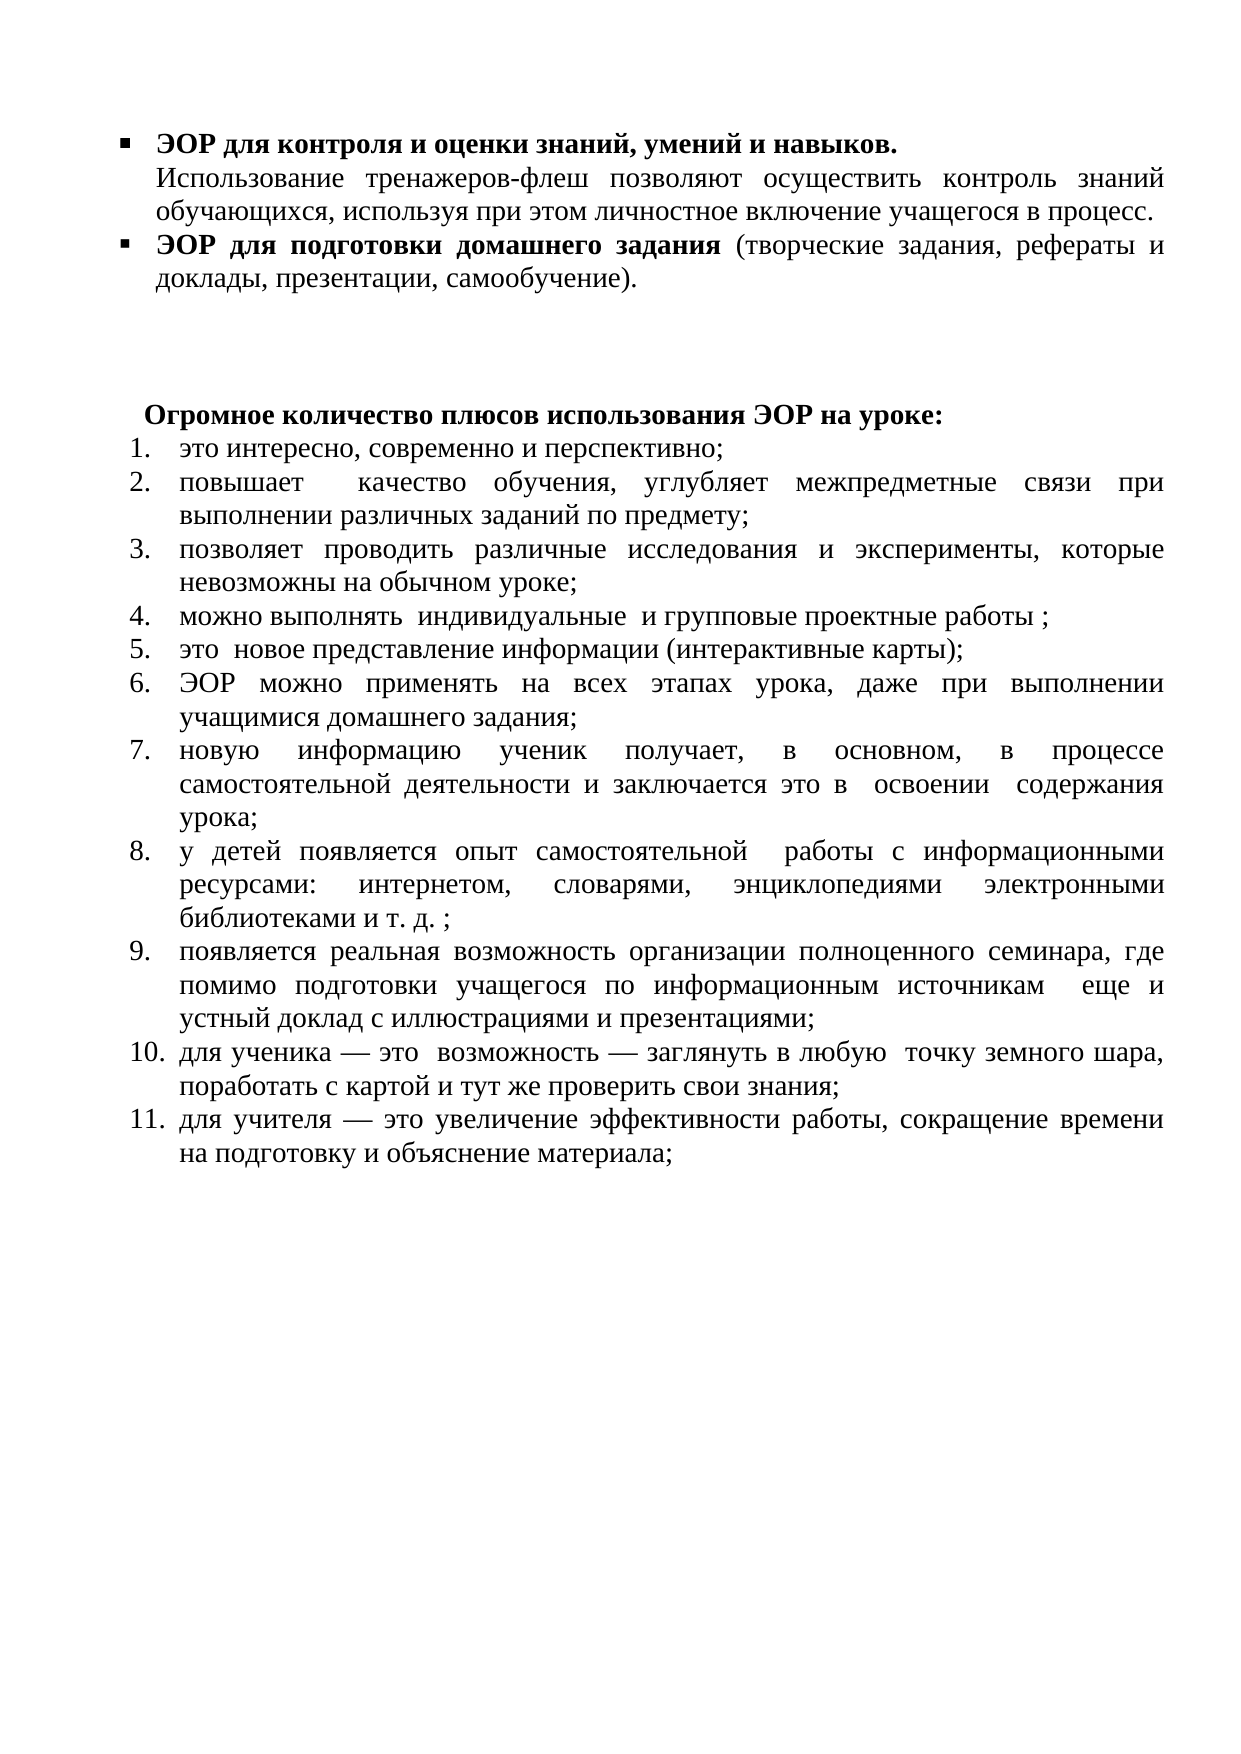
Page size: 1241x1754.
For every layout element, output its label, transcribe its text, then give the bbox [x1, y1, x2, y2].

list ЭОР для подготовки домашнего задания (творческие задания, рефераты и доклады, презентации, самообучение). [118, 227, 1165, 294]
text Огромное количество плюсов использования ЭОР на уроке: [118, 397, 1165, 430]
list у детей появляется опыт самостоятельной работы с информационными ресурсами: интернетом, словарями, энциклопедиями электронными библиотеками и т. д. ; [129, 833, 1165, 933]
list для ученика — это возможность — заглянуть в любую точку земного шара, поработать с картой и тут же проверить свои знания; [129, 1034, 1165, 1101]
list ЭОР можно применять на всех этапах урока, даже при выполнении учащимися домашнего задания; [129, 665, 1165, 732]
list можно выполнять индивидуальные и групповые проектные работы ; [129, 598, 1165, 632]
list это новое представление информации (интерактивные карты); [129, 632, 1165, 665]
list для учителя — это увеличение эффективности работы, сокращение времени на подготовку и объяснение материала; [129, 1101, 1165, 1168]
list ЭОР для контроля и оценки знаний, умений и навыков. [118, 126, 1165, 160]
list Использование тренажеров-флеш позволяют осуществить контроль знаний обучающихся, используя при этом личностное включение учащегося в процесс. [156, 160, 1165, 227]
list повышает качество обучения, углубляет межпредметные связи при выполнении различных заданий по предмету; [129, 464, 1165, 531]
list новую информацию ученик получает, в основном, в процессе самостоятельной деятельности и заключается это в освоении содержания урока; [129, 732, 1165, 833]
list появляется реальная возможность организации полноценного семинара, где помимо подготовки учащегося по информационным источникам еще и устный доклад с иллюстрациями и презентациями; [129, 933, 1165, 1034]
list позволяет проводить различные исследования и эксперименты, которые невозможны на обычном уроке; [129, 531, 1165, 598]
list это интересно, современно и перспективно; [129, 430, 1165, 464]
